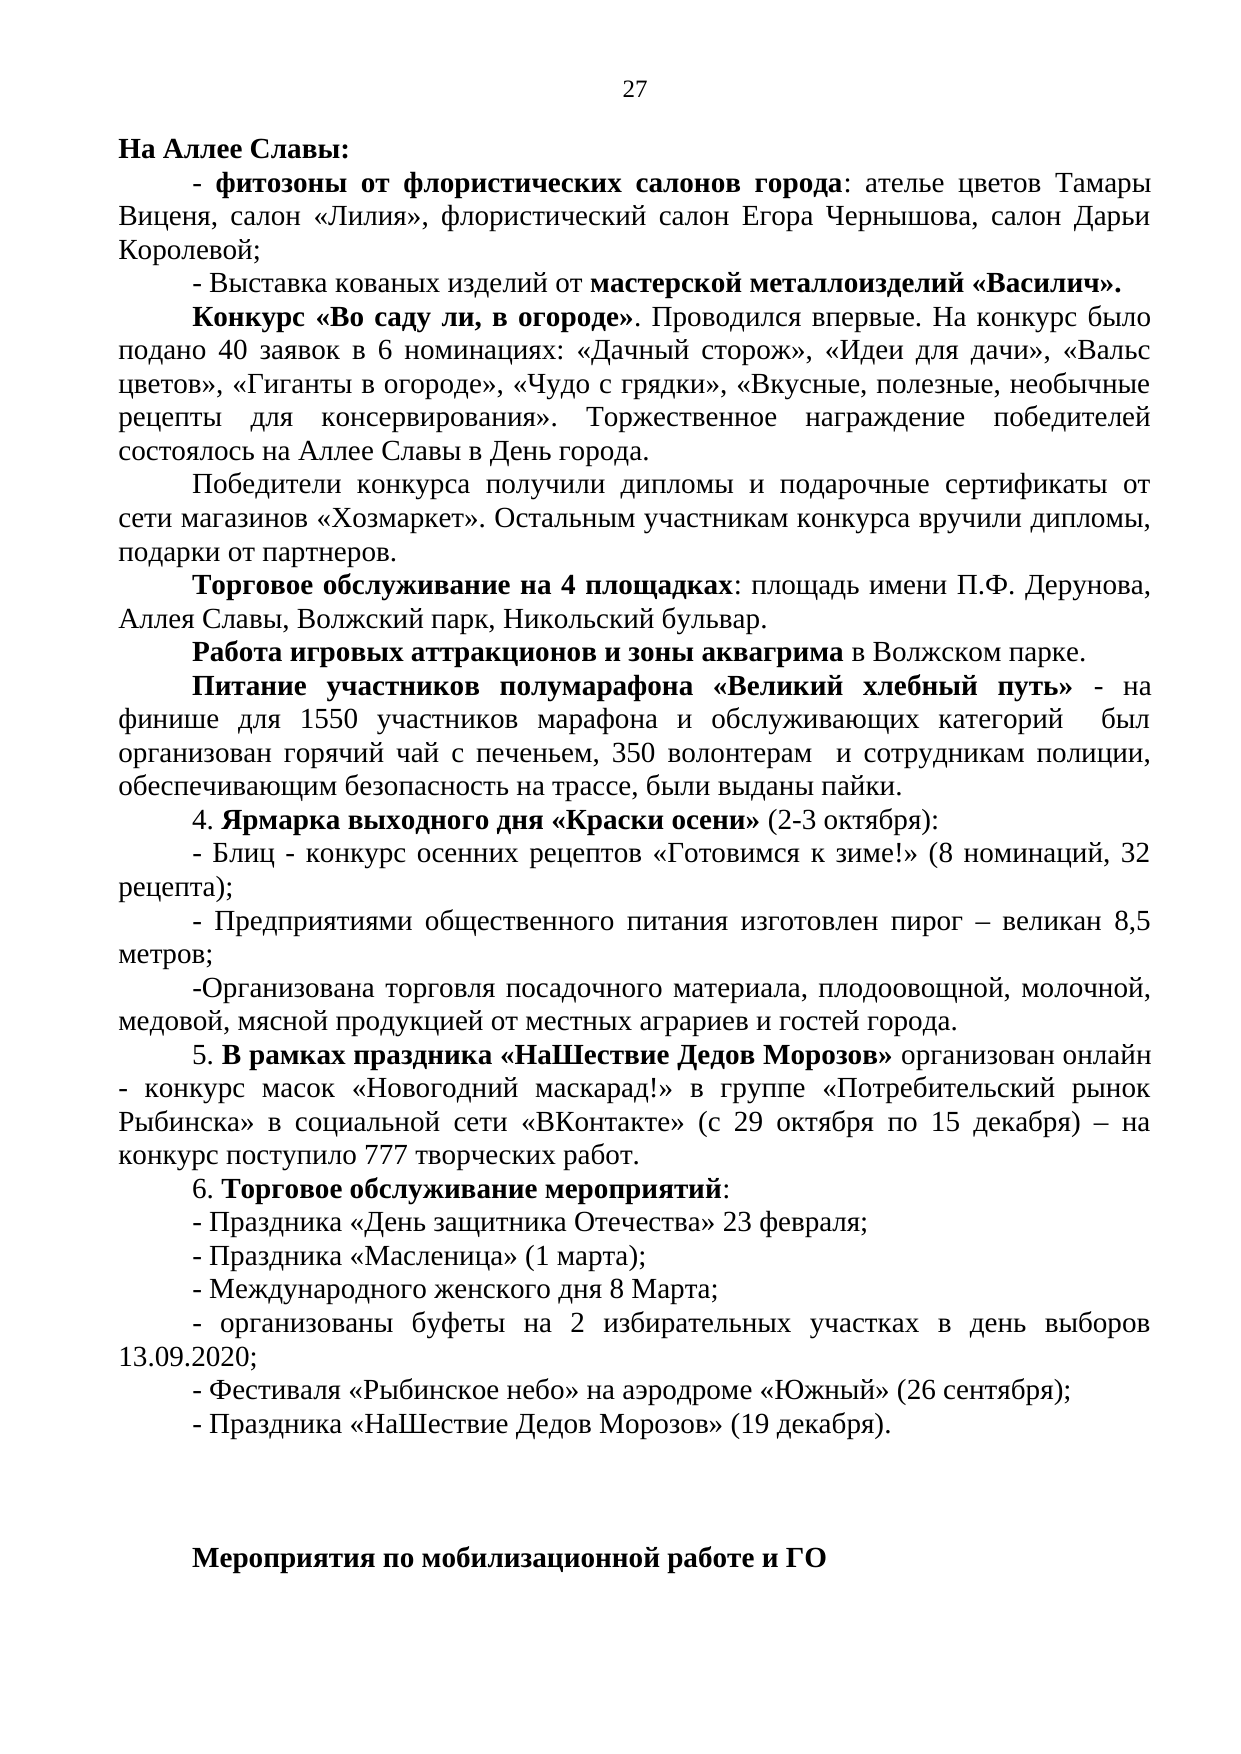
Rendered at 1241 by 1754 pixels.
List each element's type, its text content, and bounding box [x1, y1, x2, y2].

text - Предприятиями общественного питания изготовлен пирог – великан 8,5 метров; [118, 903, 1152, 970]
text - организованы буфеты на 2 избирательных участках в день выборов 13.09.2020; [118, 1305, 1152, 1372]
text - Фестиваля «Рыбинское небо» на аэродроме «Южный» (26 сентября); [118, 1372, 1152, 1406]
text Победители конкурса получили дипломы и подарочные сертификаты от сети магазинов «Хозмаркет». Остальным участникам конкурса вручили дипломы, подарки от партнеров. [118, 467, 1152, 567]
text 5. В рамках праздника «НаШествие Дедов Морозов» организован онлайн - конкурс масок «Новогодний маскарад!» в группе «Потребительский рынок Рыбинска» в социальной сети «ВКонтакте» (с 29 октября по 15 декабря) – на конкурс поступило 777 творческих работ. [118, 1037, 1152, 1171]
text Торговое обслуживание на 4 площадках: площадь имени П.Ф. Дерунова, Аллея Славы, Волжский парк, Никольский бульвар. [118, 567, 1152, 634]
text - Праздника «Масленица» (1 марта); [118, 1238, 1152, 1272]
text - фитозоны от флористических салонов города: ателье цветов Тамары Виценя, салон «Лилия», флористический салон Егора Чернышова, салон Дарьи Королевой; [118, 165, 1152, 265]
text 6. Торговое обслуживание мероприятий: [118, 1171, 1152, 1204]
text Работа игровых аттракционов и зоны аквагрима в Волжском парке. [118, 634, 1152, 668]
text - Выставка кованых изделий от мастерской металлоизделий «Василич». [118, 265, 1152, 299]
text -Организована торговля посадочного материала, плодоовощной, молочной, медовой, мясной продукцией от местных аграриев и гостей города. [118, 970, 1152, 1037]
text Мероприятия по мобилизационной работе и ГО [118, 1540, 1152, 1573]
text Конкурс «Во саду ли, в огороде». Проводился впервые. На конкурс было подано 40 заявок в 6 номинациях: «Дачный сторож», «Идеи для дачи», «Вальс цветов», «Гиганты в огороде», «Чудо с грядки», «Вкусные, полезные, необычные рецепты для консервирования». Торжественное награждение победителей состоялось на Аллее Славы в День города. [118, 299, 1152, 467]
text - Блиц - конкурс осенних рецептов «Готовимся к зиме!» (8 номинаций, 32 рецепта); [118, 836, 1152, 903]
text На Аллее Славы: [118, 131, 1152, 165]
text 4. Ярмарка выходного дня «Краски осени» (2-3 октября): [118, 802, 1152, 836]
text - Праздника «НаШествие Дедов Морозов» (19 декабря). [118, 1406, 1152, 1439]
text Питание участников полумарафона «Великий хлебный путь» - на финише для 1550 участников марафона и обслуживающих категорий был организован горячий чай с печеньем, 350 волонтерам и сотрудникам полиции, обеспечивающим безопасность на трассе, были выданы пайки. [118, 668, 1152, 802]
text - Праздника «День защитника Отечества» 23 февраля; [118, 1204, 1152, 1238]
text - Международного женского дня 8 Марта; [118, 1272, 1152, 1305]
